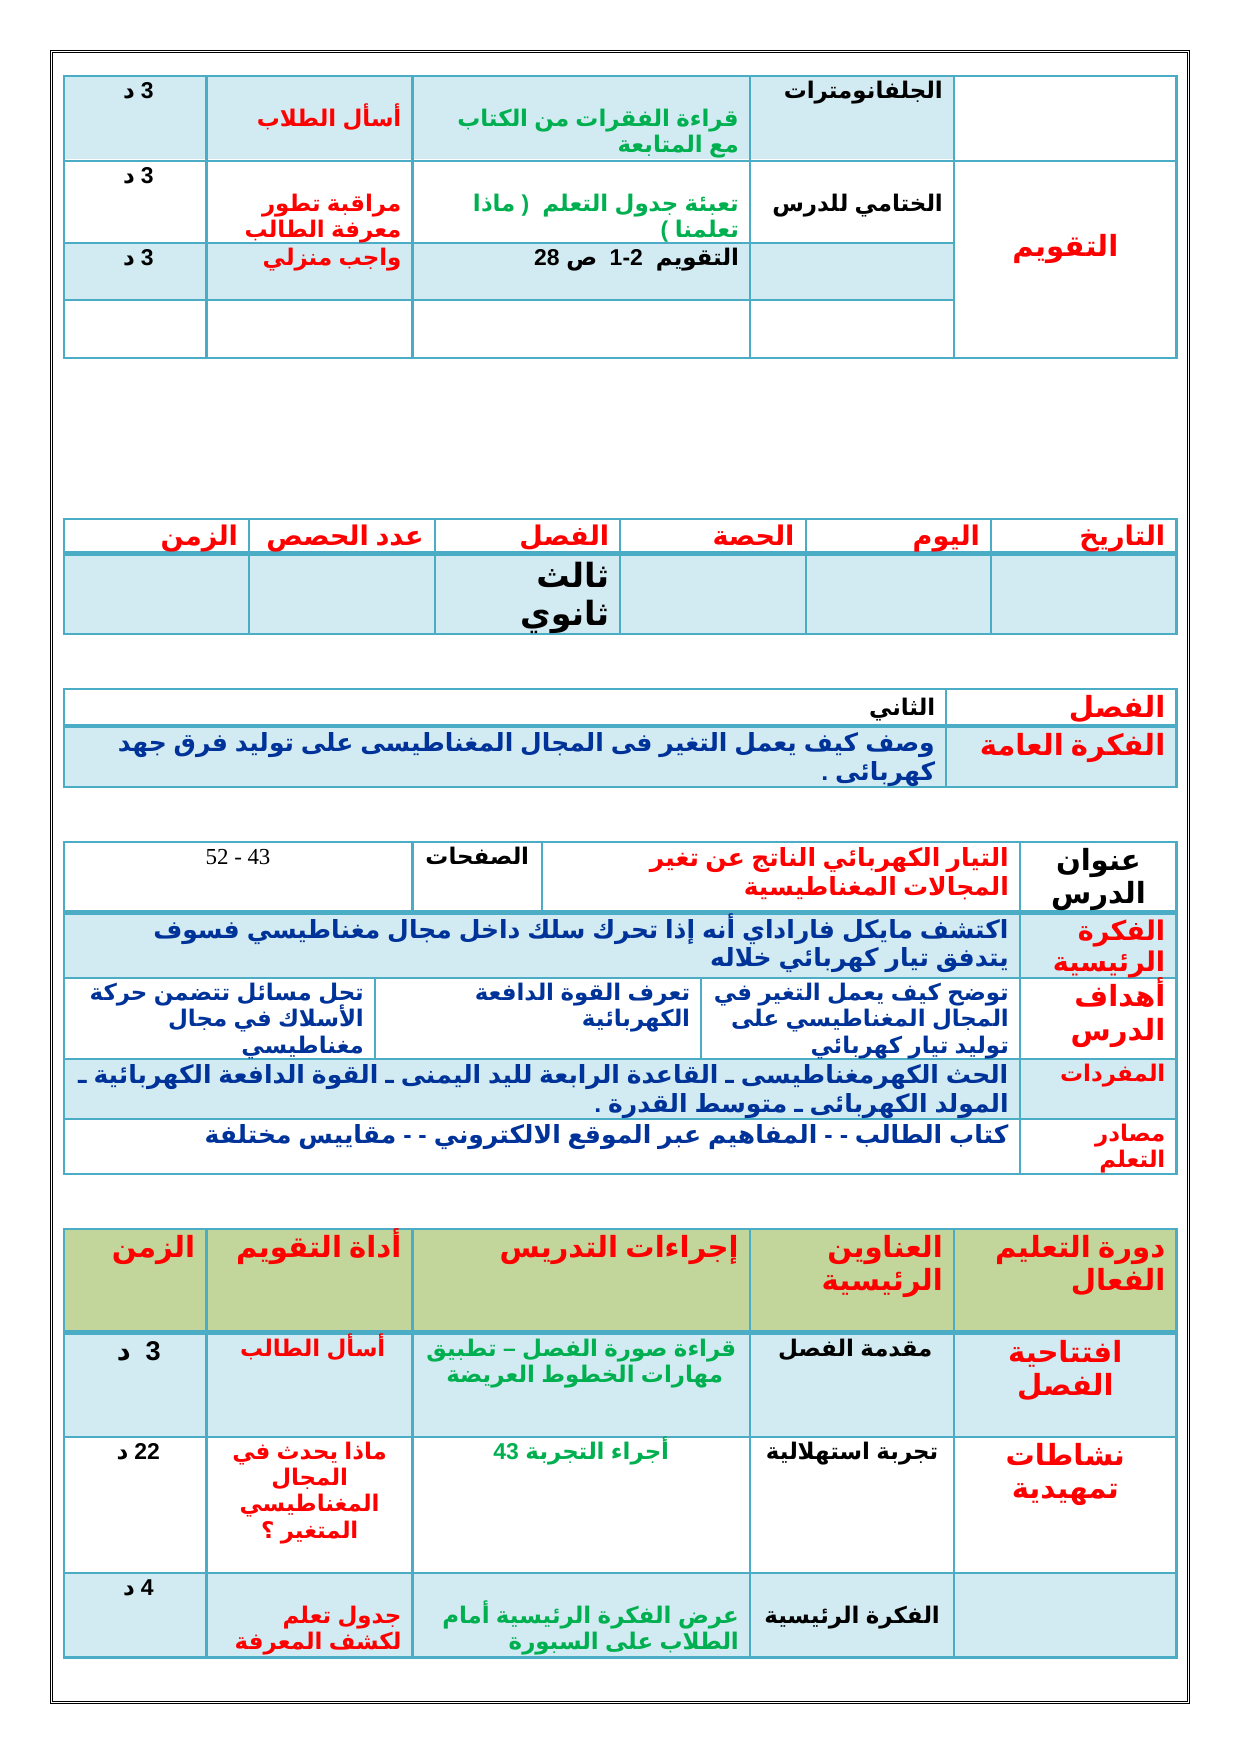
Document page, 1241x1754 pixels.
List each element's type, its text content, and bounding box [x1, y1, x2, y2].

table_cell افتتاحية الفصل [955, 1335, 1175, 1436]
table_cell تحل مسائل تتضمن حركة الأسلاك في مجال مغناطيسي [65, 979, 374, 1058]
table_header الثاني [65, 690, 945, 723]
table_cell قراءة صورة الفصل – تطبيق مهارات الخطوط العريضة [414, 1335, 749, 1436]
table_cell 3 د [65, 162, 205, 242]
table_header الفصل [947, 690, 1175, 723]
table_cell 3 د [65, 244, 205, 299]
table_header التاريخ [992, 520, 1175, 551]
table_cell [751, 244, 953, 299]
table_cell كتاب الطالب - - المفاهيم عبر الموقع الالكتروني - - مقاييس مختلفة [65, 1120, 1019, 1172]
table_header عدد الحصص [250, 520, 434, 551]
table_header اليوم [807, 520, 990, 551]
table_cell الختامي للدرس [751, 162, 953, 242]
table_cell المفردات [1021, 1060, 1175, 1118]
table_cell ثالث ثانوي [436, 556, 619, 633]
table_header أداة التقويم [208, 1230, 411, 1330]
table_cell قراءة الفقرات من الكتاب مع المتابعة [414, 77, 749, 159]
table_cell 3 د [65, 77, 205, 159]
table_cell [992, 556, 1175, 633]
table_cell الفكرة الرئيسية [1021, 915, 1175, 977]
table_cell ماذا يحدث في المجال المغناطيسي المتغير ؟ [208, 1438, 411, 1572]
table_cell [414, 1574, 749, 1656]
table_cell التقويم 2-1 ص 28 [414, 244, 749, 299]
table_header إجراءات التدريس [414, 1230, 749, 1330]
table_cell 3 د [65, 1335, 205, 1436]
table_cell 4 د [65, 1574, 205, 1656]
table_header الزمن [65, 520, 248, 551]
table_cell التقويم [955, 162, 1175, 357]
table_cell تعرف القوة الدافعة الكهربائية [376, 979, 700, 1058]
table_cell التركيز [955, 1574, 1175, 1656]
table_cell أسأل الطلاب [208, 77, 411, 159]
table_cell مصادر التعلم [1021, 1120, 1175, 1172]
table_cell الفكرة الرئيسية [751, 1574, 953, 1656]
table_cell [208, 1574, 411, 1656]
table_cell الحث الكهرمغناطيسى ـ القاعدة الرابعة لليد اليمنى ـ القوة الدافعة الكهربائية ـ المولد الكهربائى ـ متوسط القدرة . [65, 1060, 1019, 1118]
table_cell 22 د [65, 1438, 205, 1572]
table_header الحصة [621, 520, 805, 551]
table_cell تعبئة جدول التعلم ( ماذا تعلمنا ) [414, 162, 749, 242]
table_header الفصل [436, 520, 619, 551]
table_header عنوان الدرس [1021, 843, 1175, 910]
table_header دورة التعليم الفعال [955, 1230, 1175, 1330]
table_header 43 - 52 [65, 843, 411, 910]
table_header العناوين الرئيسية [751, 1230, 953, 1330]
table_cell وصف كيف يعمل التغير فى المجال المغناطيسى على توليد فرق جهد كهربائى . [65, 728, 945, 786]
table_header التيار الكهربائي الناتج عن تغير المجالات المغناطيسية [543, 843, 1019, 910]
table_header الصفحات [414, 843, 541, 910]
table_cell توضح كيف يعمل التغير في المجال المغناطيسي على توليد تيار كهربائي [702, 979, 1019, 1058]
table_cell أجراء التجربة 43 [414, 1438, 749, 1572]
table_cell تجربة استهلالية [751, 1438, 953, 1572]
table_cell أسأل الطالب [208, 1335, 411, 1436]
table_cell مراقبة تطور معرفة الطالب [208, 162, 411, 242]
table_cell [65, 301, 205, 357]
table_cell واجب منزلي [208, 244, 411, 299]
table_cell أهداف الدرس [1021, 979, 1175, 1058]
table_cell [621, 556, 805, 633]
table_cell نشاطات تمهيدية [955, 1438, 1175, 1572]
table_cell [751, 301, 953, 357]
table_cell اكتشف مايكل فاراداي أنه إذا تحرك سلك داخل مجال مغناطيسي فسوف يتدفق تيار كهربائي خلاله [65, 915, 1019, 977]
table_header الزمن [65, 1230, 205, 1330]
table_cell [414, 301, 749, 357]
table_cell [250, 556, 434, 633]
table_cell مقدمة الفصل [751, 1335, 953, 1436]
table_cell [807, 556, 990, 633]
table_cell الفكرة العامة [947, 728, 1175, 786]
table_cell [65, 556, 248, 633]
table_cell [208, 301, 411, 357]
table_cell الجلفانومترات [751, 77, 953, 159]
